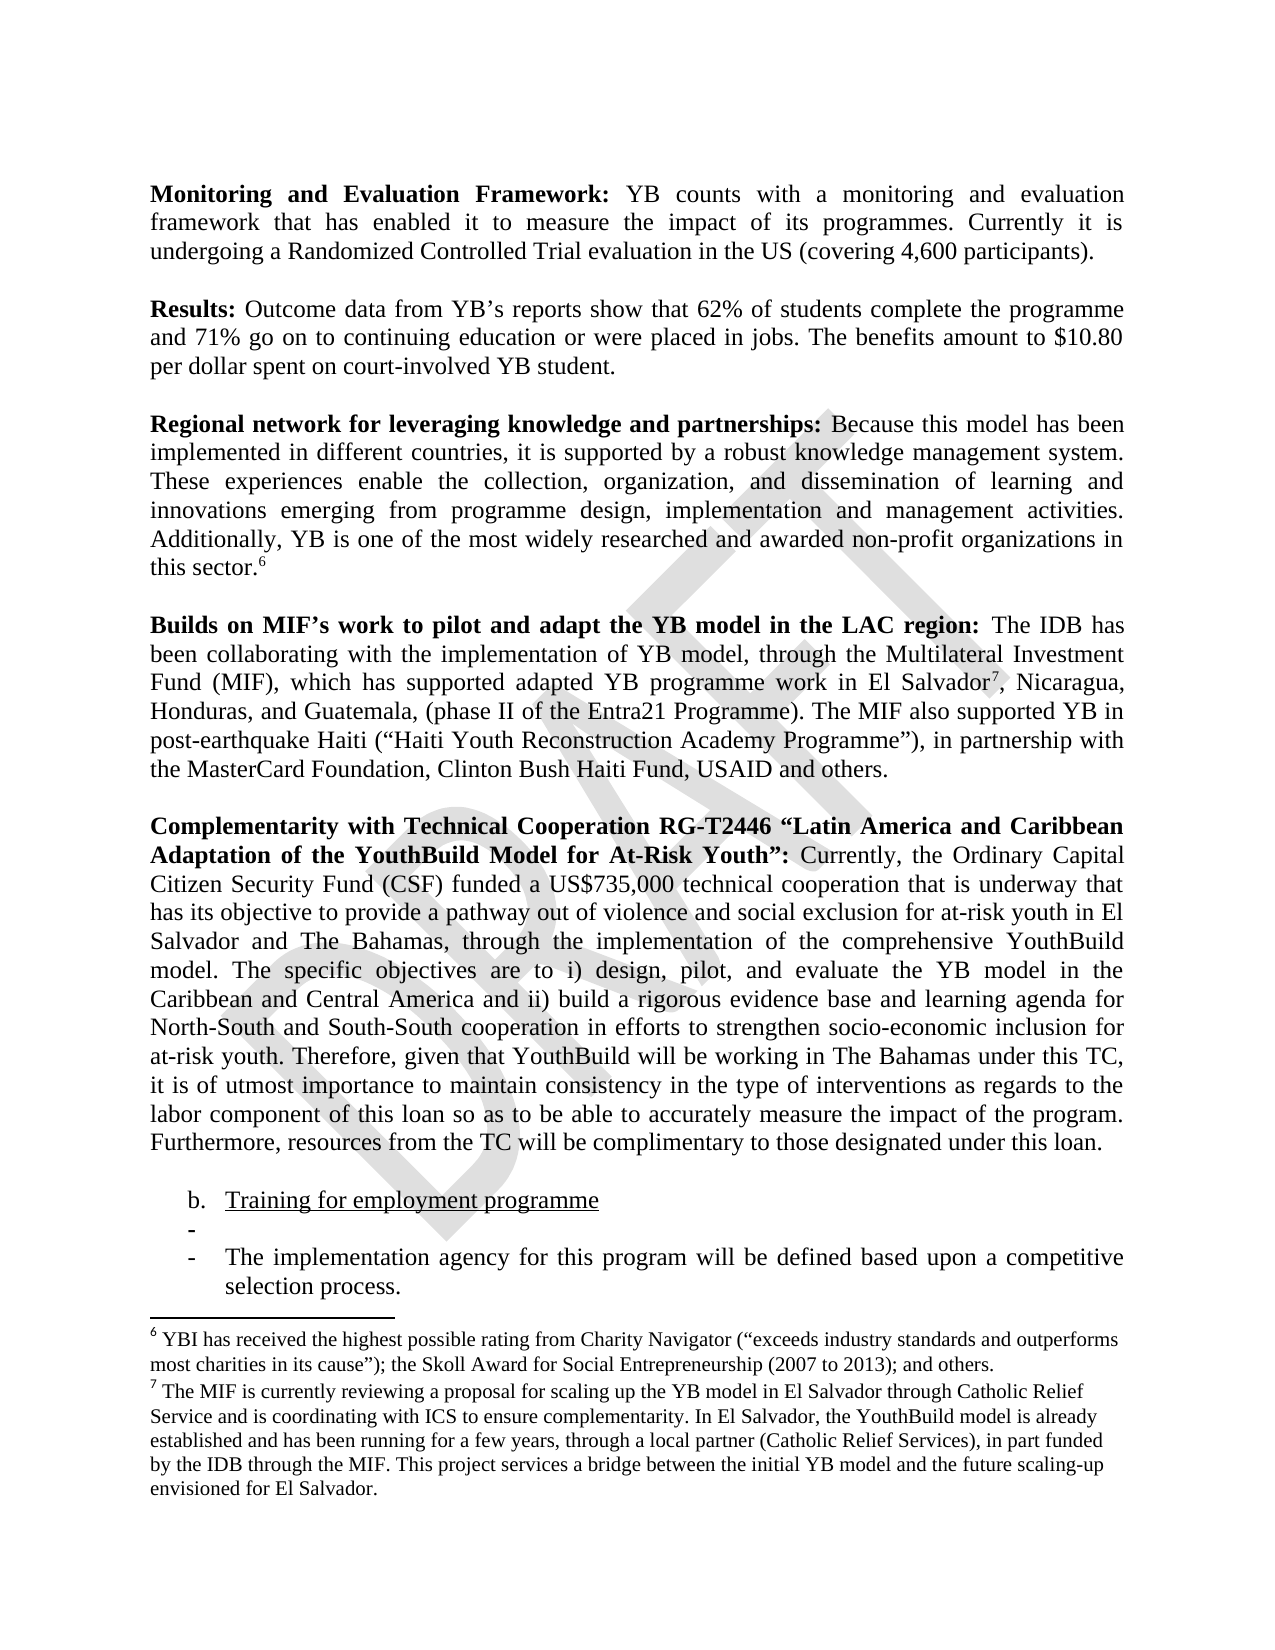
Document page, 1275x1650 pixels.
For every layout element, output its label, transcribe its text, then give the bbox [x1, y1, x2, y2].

text Regional network for leveraging knowledge and partnerships: Because this model has been implemented in different countries, it is supported by a robust knowledge management system. These experiences enable the collection, organization, and dissemination of learning and innovations emerging from programme design, implementation and management activities. Additionally, YB is one of the most widely researched and awarded non-profit organizations in this sector. [150, 409, 1125, 581]
text Complementarity with Technical Cooperation RG-T2446 “Latin America and Caribbean Adaptation of the YouthBuild Model for At-Risk Youth”: Currently, the Ordinary Capital Citizen Security Fund (CSF) funded a US$735,000 technical cooperation that is underway that has its objective to provide a pathway out of violence and social exclusion for at-risk youth in El Salvador and The Bahamas, through the implementation of the comprehensive YouthBuild model. The specific objectives are to i) design, pilot, and evaluate the YB model in the Caribbean and Central America and ii) build a rigorous evidence base and learning agenda for North-South and South-South cooperation in efforts to strengthen socio-economic inclusion for at-risk youth. Therefore, given that YouthBuild will be working in The Bahamas under this TC, it is of utmost importance to maintain consistency in the type of interventions as regards to the labor component of this loan so as to be able to accurately measure the impact of the program. Furthermore, resources from the TC will be complimentary to those designated under this loan. [150, 811, 1125, 1156]
text Builds on MIF’s work to pilot and adapt the YB model in the LAC region: The IDB has been collaborating with the implementation of YB model, through the Multilateral Investment Fund (MIF), which has supported adapted YB programme work in El Salvador, Nicaragua, Honduras, and Guatemala, (phase II of the Entra21 Programme). The MIF also supported YB in post-earthquake Haiti (“Haiti Youth Reconstruction Academy Programme”), in partnership with the MasterCard Foundation, Clinton Bush Haiti Fund, USAID and others. [150, 610, 1125, 782]
list Training for employment programme [187, 1185, 1125, 1214]
text Results: Outcome data from YB’s reports show that 62% of students complete the programme and 71% go on to continuing education or were placed in jobs. The benefits amount to $10.80 per dollar spent on court-involved YB student. [150, 294, 1125, 380]
text Monitoring and Evaluation Framework: YB counts with a monitoring and evaluation framework that has enabled it to measure the impact of its programmes. Currently it is undergoing a Randomized Controlled Trial evaluation in the US (covering 4,600 participants). [150, 179, 1125, 265]
list The implementation agency for this program will be defined based upon a competitive selection process. [187, 1242, 1125, 1300]
